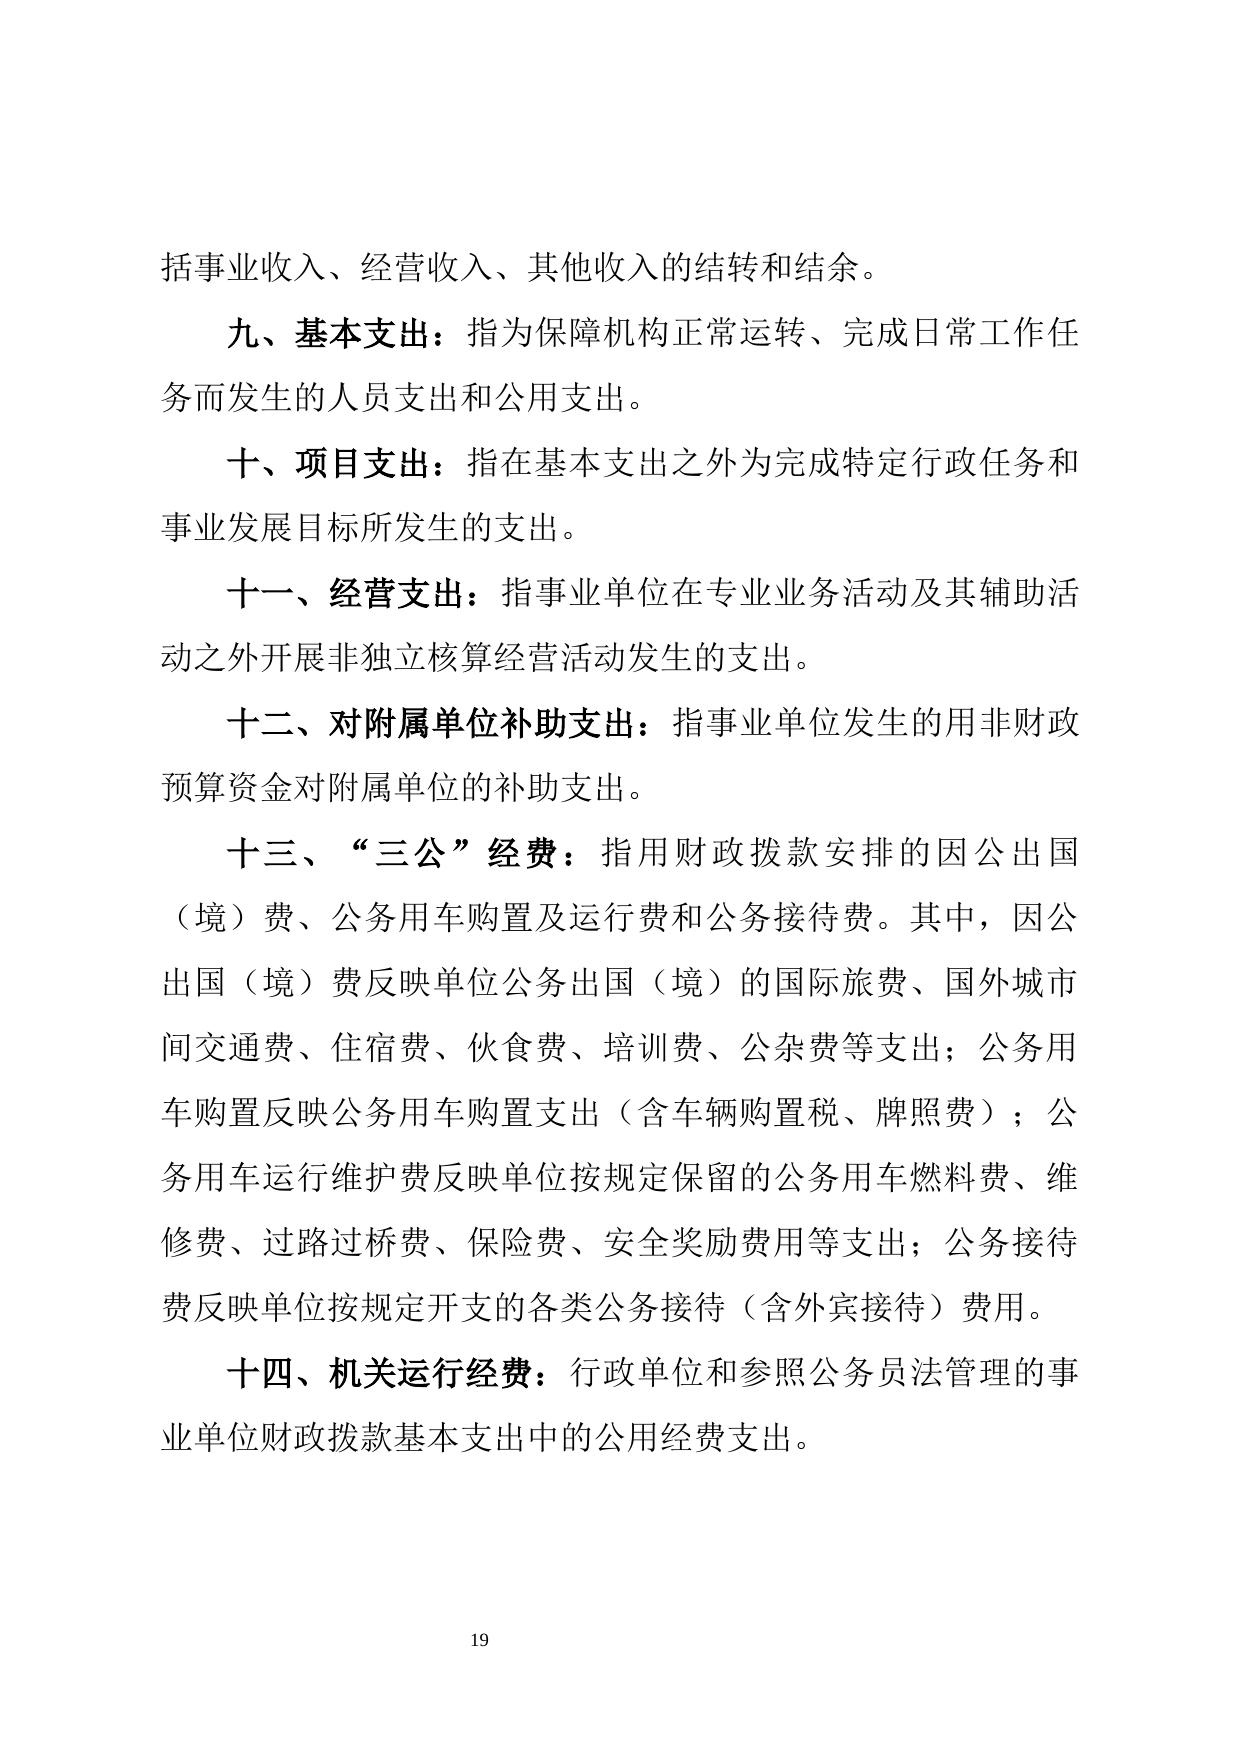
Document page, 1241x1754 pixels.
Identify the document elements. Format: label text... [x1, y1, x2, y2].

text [159, 233, 1081, 298]
text 十二、对附属单位补助支出：指事业单位发生的用非财政预算资金对附属单位的补助支出。 [159, 688, 1081, 818]
text 十三、“三公”经费：指用财政拨款安排的因公出国（境）费、公务用车购置及运行费和公务接待费。其中，因公出国（境）费反映单位公务出国（境）的国际旅费、国外城市间交通费、住宿费、伙食费、培训费、公杂费等支出；公务用车购置反映公务用车购置支出（含车辆购置税、牌照费）；公务用车运行维护费反映单位按规定保留的公务用车燃料费、维修费、过路过桥费、保险费、安全奖励费用等支出；公务接待费反映单位按规定开支的各类公务接待（含外宾接待）费用。 [159, 818, 1081, 1338]
text 九、基本支出：指为保障机构正常运转、完成日常工作任务而发生的人员支出和公用支出。 [159, 298, 1081, 428]
text 十四、机关运行经费：行政单位和参照公务员法管理的事业单位财政拨款基本支出中的公用经费支出。 [159, 1338, 1081, 1468]
text 十一、经营支出：指事业单位在专业业务活动及其辅助活动之外开展非独立核算经营活动发生的支出。 [159, 558, 1081, 688]
text 十、项目支出：指在基本支出之外为完成特定行政任务和事业发展目标所发生的支出。 [159, 428, 1081, 558]
